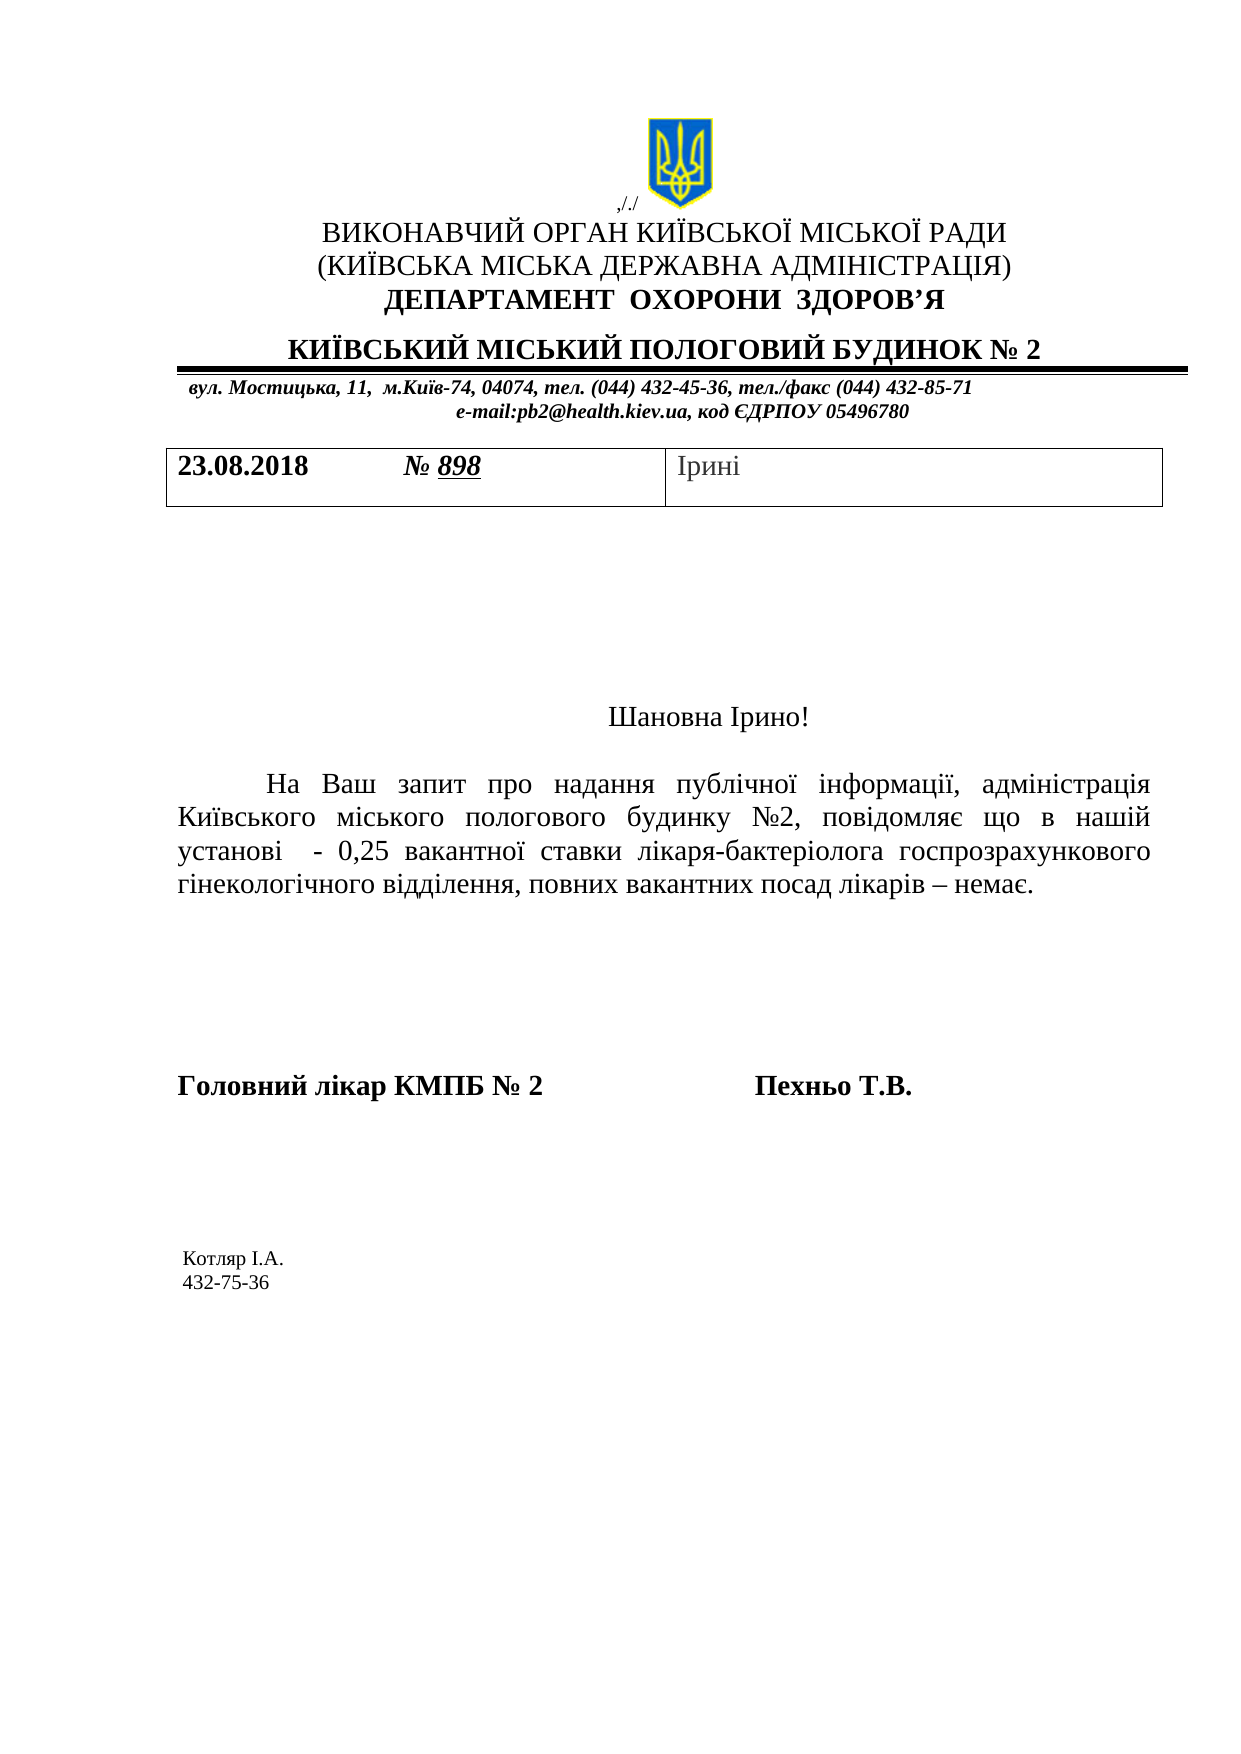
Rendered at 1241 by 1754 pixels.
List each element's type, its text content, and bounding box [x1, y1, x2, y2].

text ВИКОНАВЧИЙ ОРГАН КИЇВСЬКОЇ МІСЬКОЇ РАДИ [177, 215, 1152, 248]
text ,/./ [177, 118, 1152, 215]
table_header 23.08.2018 № 898 [167, 449, 665, 506]
picture [648, 118, 713, 211]
text Котляр І.А. [177, 1246, 1152, 1270]
text ДЕПАРТАМЕНТ ОХОРОНИ ЗДОРОВ’Я [177, 282, 1152, 316]
text На Ваш запит про надання публічної інформації, адміністрація Київського міського пологового будинку №2, повідомляє що в нашій установі - 0,25 вакантної ставки лікаря-бактеріолога госпрозрахункового гінекологічного відділення, повних вакантних посад лікарів – немає. [177, 766, 1152, 900]
table_header Ірині [666, 449, 1162, 506]
text Шановна Ірино! [177, 699, 1152, 732]
table_header вул. Мостицька, 11, м.Київ-74, 04074, тел. (044) 432-45-36, тел./факс (044) 432-85-71 e-mail:pb2@health.kiev.ua, код ЄДРПОУ 05496780 [177, 375, 1188, 423]
text (КИЇВСЬКА МІСЬКА ДЕРЖАВНА АДМІНІСТРАЦІЯ) [177, 248, 1152, 282]
text 432-75-36 [177, 1270, 1152, 1294]
text Головний лікар КМПБ № 2 Пехньо Т.В. [177, 1068, 1152, 1101]
text КИЇВСЬКИЙ МІСЬКИЙ ПОЛОГОВИЙ БУДИНОК № 2 [177, 332, 1152, 366]
